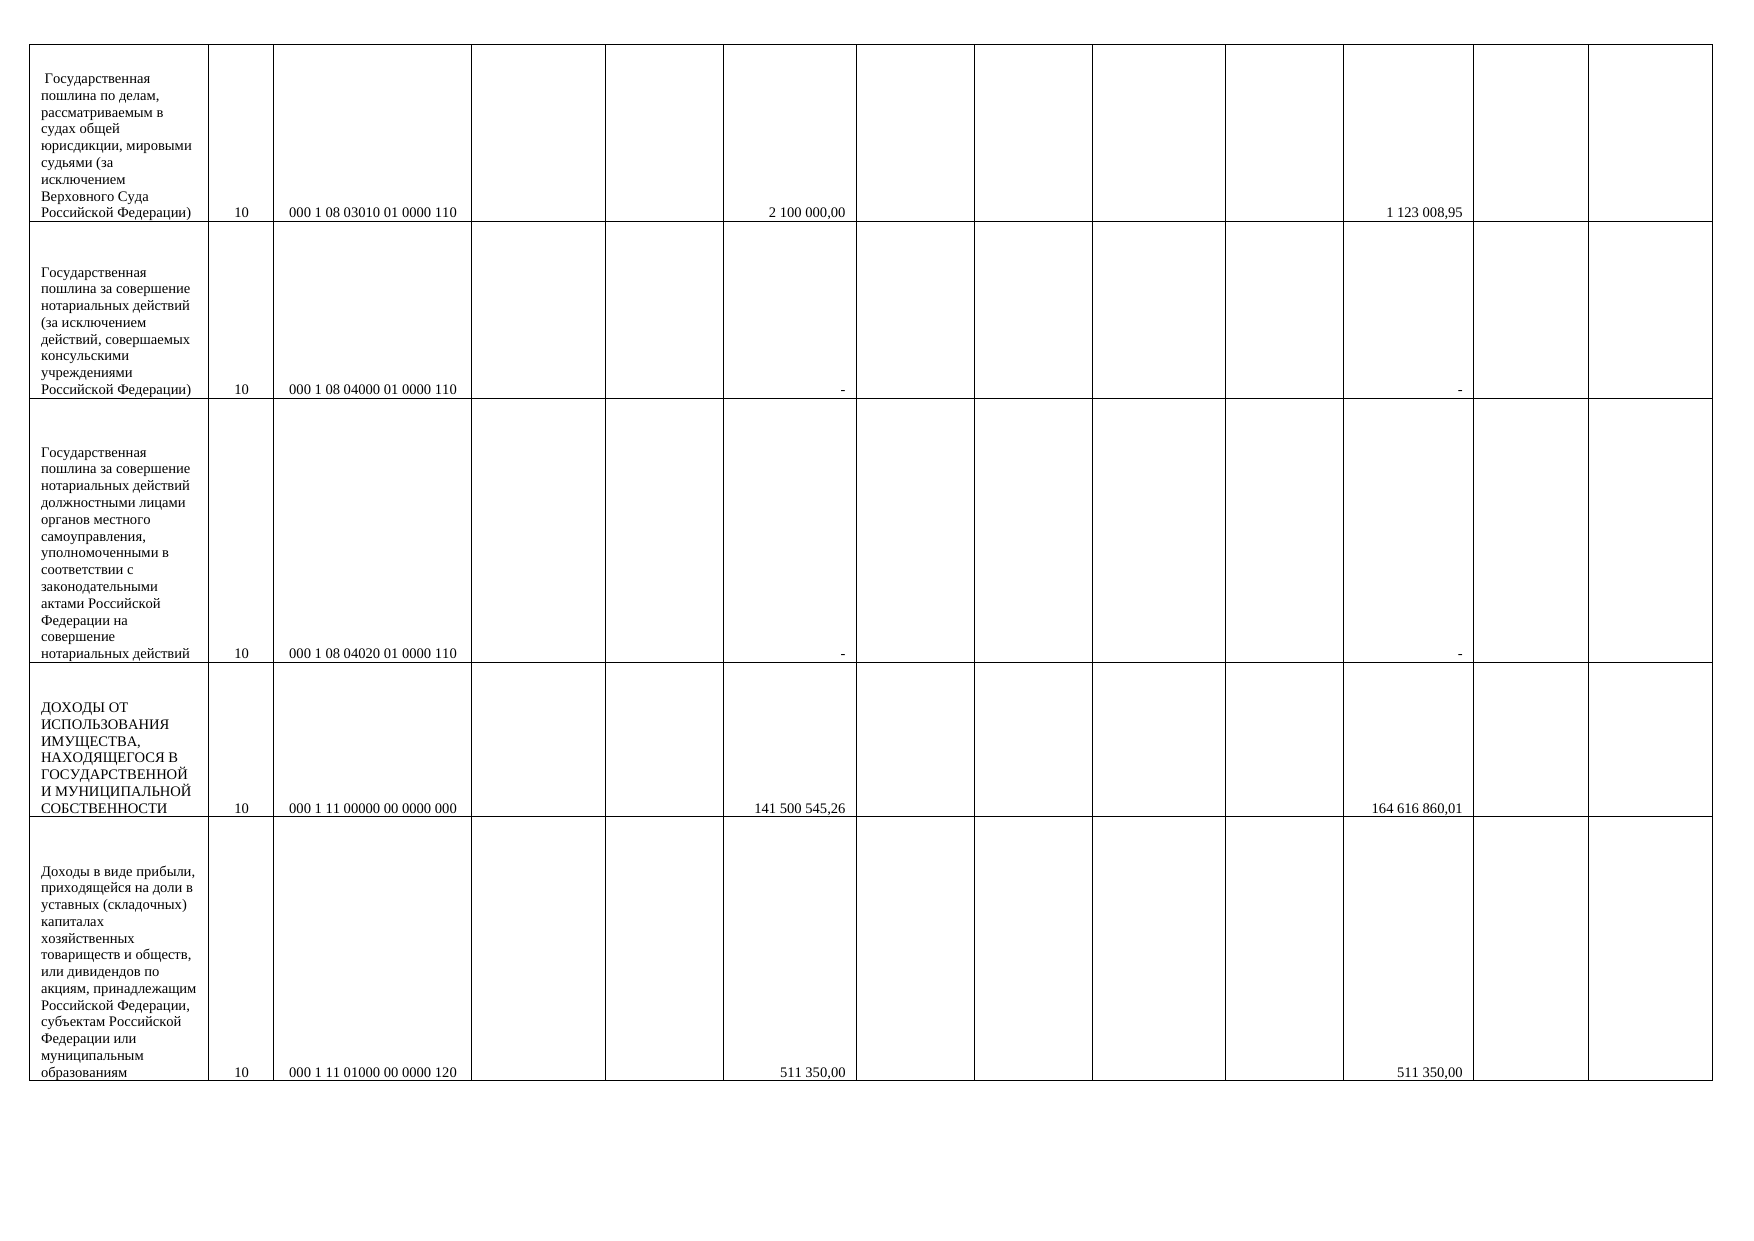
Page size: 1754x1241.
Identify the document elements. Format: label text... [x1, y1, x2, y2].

table_cell [472, 222, 605, 397]
table_cell [975, 817, 1092, 1080]
table_cell 511 350,00 [724, 817, 856, 1080]
table_cell [606, 817, 723, 1080]
table_cell 1 123 008,95 [1344, 45, 1473, 221]
table_cell [1093, 817, 1225, 1080]
table_cell [1474, 399, 1588, 662]
table_cell [1474, 45, 1588, 221]
table_cell [1589, 817, 1712, 1080]
table_cell [1474, 817, 1588, 1080]
table_cell [975, 399, 1092, 662]
table_cell 000 1 11 00000 00 0000 000 [274, 663, 471, 816]
table_cell [1226, 663, 1343, 816]
table_cell 10 [209, 817, 273, 1080]
table_cell [1589, 399, 1712, 662]
table_cell Государственная пошлина за совершение нотариальных действий (за исключением действий, совершаемых консульскими учреждениями Российской Федерации) [30, 222, 208, 397]
table_cell 141 500 545,26 [724, 663, 856, 816]
table_cell [1589, 45, 1712, 221]
table_cell 000 1 08 04000 01 0000 110 [274, 222, 471, 397]
table_cell [472, 663, 605, 816]
table_cell [1589, 663, 1712, 816]
table_cell ДОХОДЫ ОТ ИСПОЛЬЗОВАНИЯ ИМУЩЕСТВА, НАХОДЯЩЕГОСЯ В ГОСУДАРСТВЕННОЙ И МУНИЦИПАЛЬНОЙ СОБСТВЕННОСТИ [30, 663, 208, 816]
table_cell 164 616 860,01 [1344, 663, 1473, 816]
table_cell [1226, 399, 1343, 662]
table_cell [975, 222, 1092, 397]
table_cell [1093, 663, 1225, 816]
table_cell [1093, 45, 1225, 221]
table_cell [857, 399, 974, 662]
table_cell - [1344, 399, 1473, 662]
table_cell - [1344, 222, 1473, 397]
table_cell Доходы в виде прибыли, приходящейся на доли в уставных (складочных) капиталах хозяйственных товариществ и обществ, или дивидендов по акциям, принадлежащим Российской Федерации, субъектам Российской Федерации или муниципальным образованиям [30, 817, 208, 1080]
table_cell Государственная пошлина за совершение нотариальных действий должностными лицами органов местного самоуправления, уполномоченными в соответствии с законодательными актами Российской Федерации на совершение нотариальных действий [30, 399, 208, 662]
table_cell 2 100 000,00 [724, 45, 856, 221]
table_cell - [724, 399, 856, 662]
table_cell [857, 663, 974, 816]
table_cell [606, 663, 723, 816]
table_cell [472, 45, 605, 221]
table_cell 10 [209, 45, 273, 221]
table_cell 10 [209, 663, 273, 816]
table_cell [472, 817, 605, 1080]
table_cell [606, 45, 723, 221]
table_cell - [724, 222, 856, 397]
table_cell [1093, 222, 1225, 397]
table_cell 10 [209, 222, 273, 397]
table_cell [1589, 222, 1712, 397]
table_cell [857, 817, 974, 1080]
table_cell [857, 222, 974, 397]
table_cell [1226, 222, 1343, 397]
table_cell [975, 663, 1092, 816]
table_cell [1474, 222, 1588, 397]
table_cell [1226, 45, 1343, 221]
table_cell [1474, 663, 1588, 816]
table_cell Государственная пошлина по делам, рассматриваемым в судах общей юрисдикции, мировыми судьями (за исключением Верховного Суда Российской Федерации) [30, 45, 208, 221]
table_cell 000 1 08 04020 01 0000 110 [274, 399, 471, 662]
table_cell [857, 45, 974, 221]
table_cell [606, 222, 723, 397]
table_cell 000 1 11 01000 00 0000 120 [274, 817, 471, 1080]
table_cell [606, 399, 723, 662]
table_cell [1226, 817, 1343, 1080]
table_cell [472, 399, 605, 662]
table_cell [975, 45, 1092, 221]
table_cell [1093, 399, 1225, 662]
table_cell 000 1 08 03010 01 0000 110 [274, 45, 471, 221]
table_cell 511 350,00 [1344, 817, 1473, 1080]
table_cell 10 [209, 399, 273, 662]
